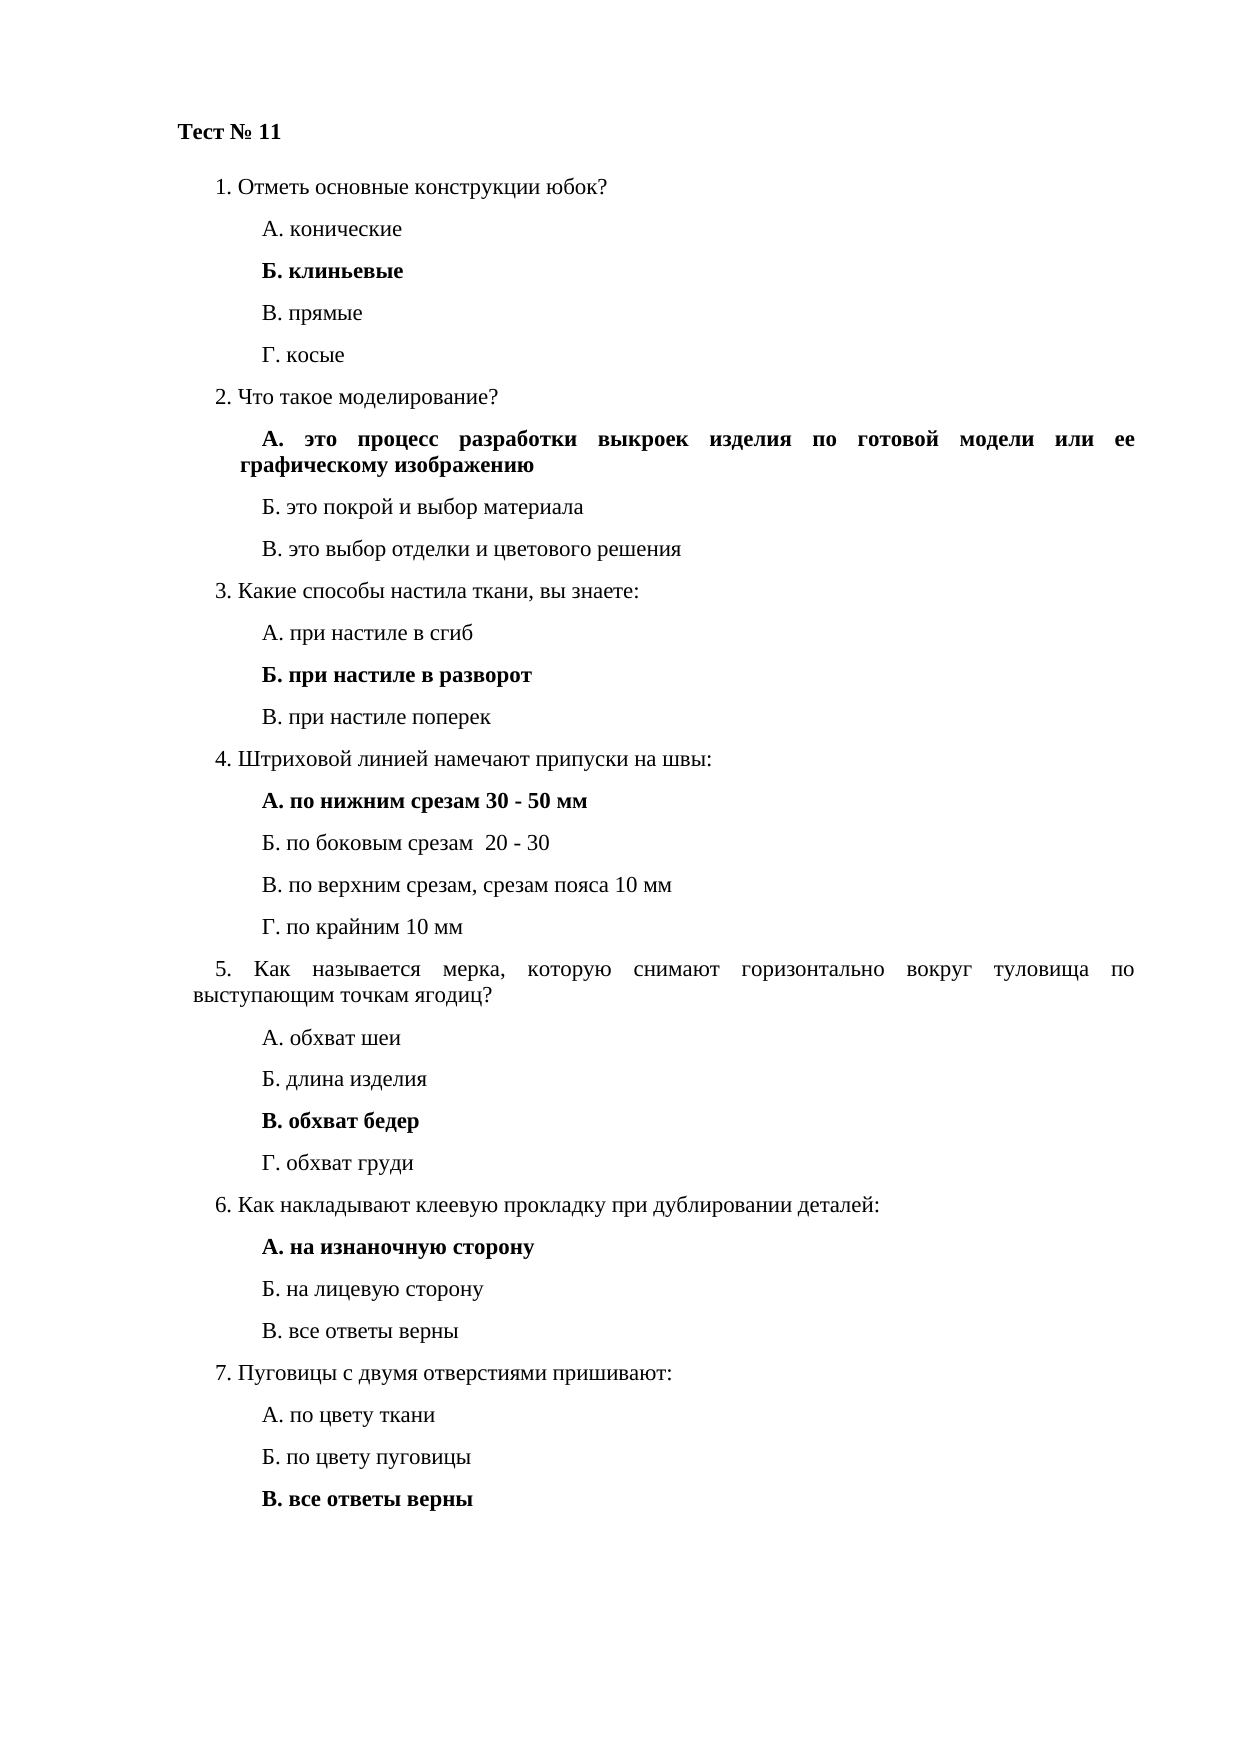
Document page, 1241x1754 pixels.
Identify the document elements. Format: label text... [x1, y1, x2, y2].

text Б. это покрой и выбор материала [240, 493, 1136, 520]
text 4. Штриховой линией намечают припуски на швы: [193, 745, 1136, 772]
text В. по верхним срезам, срезам пояса 10 мм [240, 871, 1136, 898]
text В. все ответы верны [240, 1485, 1136, 1512]
text Б. клиньевые [240, 257, 1136, 283]
text А. по нижним срезам 30 - 50 мм [240, 787, 1136, 814]
text Б. по боковым срезам 20 - 30 [240, 829, 1136, 856]
text Тест № 11 [177, 118, 1152, 144]
text В. при настиле поперек [240, 703, 1136, 730]
text В. это выбор отделки и цветового решения [240, 535, 1136, 562]
text А. по цвету ткани [240, 1401, 1136, 1428]
text Б. при настиле в разворот [240, 661, 1136, 688]
text 6. Как накладывают клеевую прокладку при дублировании деталей: [193, 1191, 1136, 1218]
text А. при настиле в сгиб [240, 619, 1136, 646]
text А. конические [240, 215, 1136, 242]
text В. все ответы верны [240, 1317, 1136, 1344]
text А. на изнаночную сторону [240, 1233, 1136, 1260]
text Г. обхват груди [240, 1149, 1136, 1176]
text 3. Какие способы настила ткани, вы знаете: [193, 577, 1136, 604]
text Б. на лицевую сторону [240, 1275, 1136, 1302]
text 5. Как называется мерка, которую снимают горизонтально вокруг туловища по выступающим точкам ягодиц? [193, 955, 1136, 1008]
text Г. косые [240, 341, 1136, 367]
text 2. Что такое моделирование? [193, 383, 1136, 409]
text 7. Пуговицы с двумя отверстиями пришивают: [193, 1359, 1136, 1386]
text А. это процесс разработки выкроек изделия по готовой модели или ее графическому изображению [240, 425, 1136, 478]
text Б. длина изделия [240, 1066, 1136, 1092]
text В. обхват бедер [240, 1107, 1136, 1134]
text В. прямые [240, 299, 1136, 326]
text Б. по цвету пуговицы [240, 1443, 1136, 1470]
text 1. Отметь основные конструкции юбок? [193, 173, 1136, 199]
text А. обхват шеи [240, 1023, 1136, 1050]
text Г. по крайним 10 мм [240, 913, 1136, 939]
